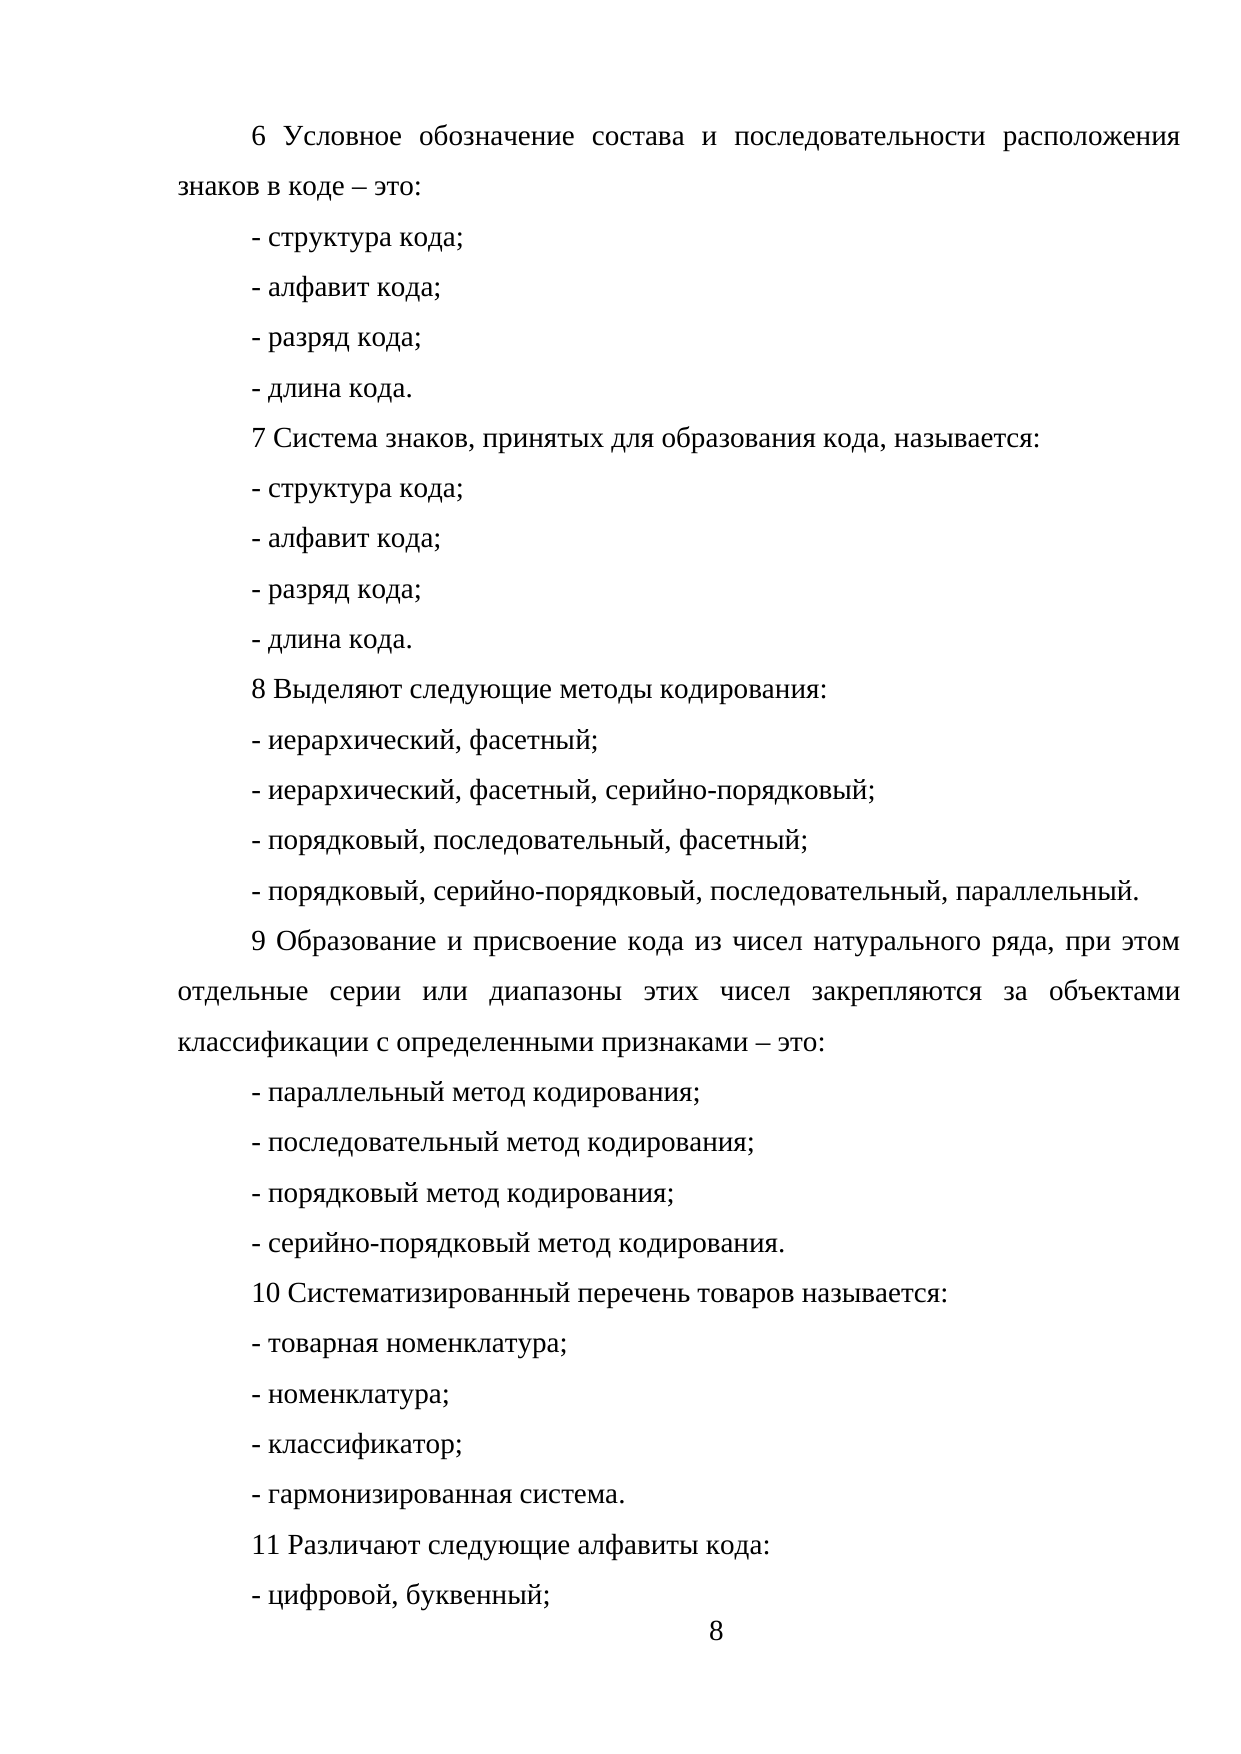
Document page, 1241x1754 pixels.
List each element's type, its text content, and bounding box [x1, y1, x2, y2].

text - классификатор; [177, 1426, 1181, 1460]
text - последовательный метод кодирования; [177, 1124, 1181, 1158]
text - номенклатура; [177, 1376, 1181, 1409]
text - иерархический, фасетный, серийно-порядковый; [177, 772, 1181, 806]
text 11 Различают следующие алфавиты кода: [177, 1527, 1181, 1560]
text - товарная номенклатура; [177, 1326, 1181, 1359]
text - серийно-порядковый метод кодирования. [177, 1225, 1181, 1258]
text - порядковый, последовательный, фасетный; [177, 822, 1181, 856]
text - цифровой, буквенный; [177, 1577, 1181, 1611]
text 6 Условное обозначение состава и последовательности расположения знаков в коде – это: [177, 118, 1181, 202]
text - порядковый, серийно-порядковый, последовательный, параллельный. [177, 873, 1181, 906]
text - разряд кода; [177, 319, 1181, 353]
text - длина кода. [177, 621, 1181, 655]
text - порядковый метод кодирования; [177, 1175, 1181, 1208]
text - иерархический, фасетный; [177, 722, 1181, 755]
text - алфавит кода; [177, 521, 1181, 554]
text - структура кода; [177, 470, 1181, 504]
text - параллельный метод кодирования; [177, 1074, 1181, 1108]
text 10 Систематизированный перечень товаров называется: [177, 1275, 1181, 1309]
text 7 Система знаков, принятых для образования кода, называется: [177, 420, 1181, 453]
text - гармонизированная система. [177, 1477, 1181, 1510]
text - разряд кода; [177, 571, 1181, 604]
text - структура кода; [177, 219, 1181, 252]
text 8 Выделяют следующие методы кодирования: [177, 672, 1181, 705]
text - длина кода. [177, 370, 1181, 403]
text - алфавит кода; [177, 269, 1181, 303]
text 9 Образование и присвоение кода из чисел натурального ряда, при этом отдельные серии или диапазоны этих чисел закрепляются за объектами классификации с определенными признаками – это: [177, 923, 1181, 1057]
